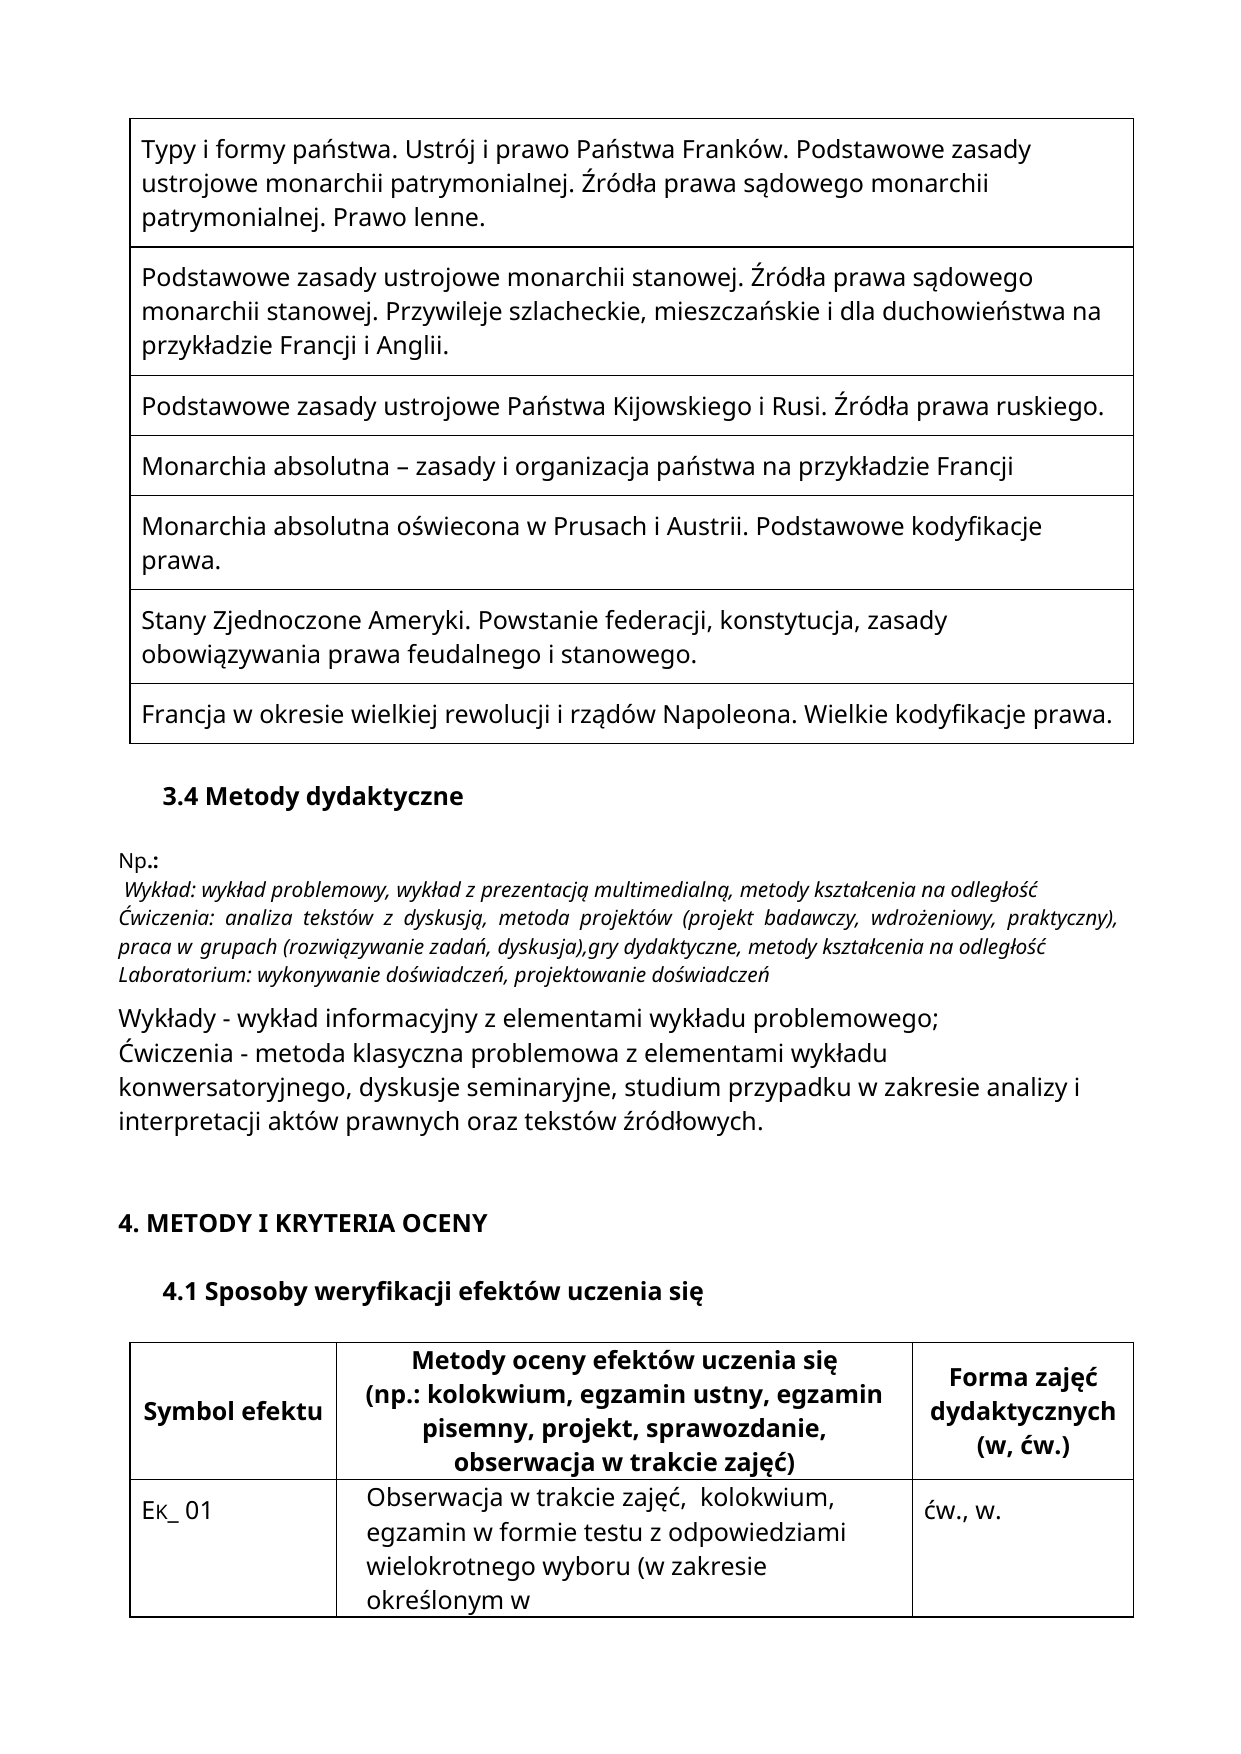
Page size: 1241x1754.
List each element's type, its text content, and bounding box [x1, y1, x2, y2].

table_header Forma zajęć dydaktycznych (w, ćw.) [913, 1343, 1133, 1479]
table_cell Francja w okresie wielkiej rewolucji i rządów Napoleona. Wielkie kodyfikacje prawa. [131, 684, 1133, 743]
text 4.1 Sposoby weryfikacji efektów uczenia się [162, 1274, 1122, 1308]
table_header Symbol efektu [131, 1343, 336, 1479]
table_cell Podstawowe zasady ustrojowe Państwa Kijowskiego i Rusi. Źródła prawa ruskiego. [131, 376, 1133, 435]
text Laboratorium: wykonywanie doświadczeń, projektowanie doświadczeń [118, 960, 1122, 989]
text 3.4 Metody dydaktyczne [162, 778, 1122, 812]
text Wykład: wykład problemowy, wykład z prezentacją multimedialną, metody kształcenia na odległość [118, 875, 1122, 903]
table_header Metody oceny efektów uczenia się (np.: kolokwium, egzamin ustny, egzamin pisemny, projekt, sprawozdanie, obserwacja w trakcie zajęć) [337, 1343, 912, 1479]
text Np.: [118, 846, 1122, 875]
table_cell Monarchia absolutna oświecona w Prusach i Austrii. Podstawowe kodyfikacje prawa. [131, 496, 1133, 589]
table_cell Podstawowe zasady ustrojowe monarchii stanowej. Źródła prawa sądowego monarchii stanowej. Przywileje szlacheckie, mieszczańskie i dla duchowieństwa na przykładzie Francji i Anglii. [131, 248, 1133, 374]
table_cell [337, 1480, 912, 1616]
table_cell Typy i formy państwa. Ustrój i prawo Państwa Franków. Podstawowe zasady ustrojowe monarchii patrymonialnej. Źródła prawa sądowego monarchii patrymonialnej. Prawo lenne. [131, 119, 1133, 246]
table_cell Monarchia absolutna – zasady i organizacja państwa na przykładzie Francji [131, 436, 1133, 495]
table_cell Ek_ 01 [131, 1480, 336, 1616]
text Wykłady - wykład informacyjny z elementami wykładu problemowego; [118, 1001, 1122, 1035]
text Ćwiczenia - metoda klasyczna problemowa z elementami wykładu konwersatoryjnego, dyskusje seminaryjne, studium przypadku w zakresie analizy i interpretacji aktów prawnych oraz tekstów źródłowych. [118, 1035, 1122, 1137]
table_cell ćw., w. [913, 1480, 1133, 1616]
text 4. METODY I KRYTERIA OCENY [118, 1206, 1122, 1239]
text Ćwiczenia: analiza tekstów z dyskusją, metoda projektów (projekt badawczy, wdrożeniowy, praktyczny), praca w grupach (rozwiązywanie zadań, dyskusja),gry dydaktyczne, metody kształcenia na odległość [118, 903, 1122, 960]
table_cell Stany Zjednoczone Ameryki. Powstanie federacji, konstytucja, zasady obowiązywania prawa feudalnego i stanowego. [131, 590, 1133, 683]
